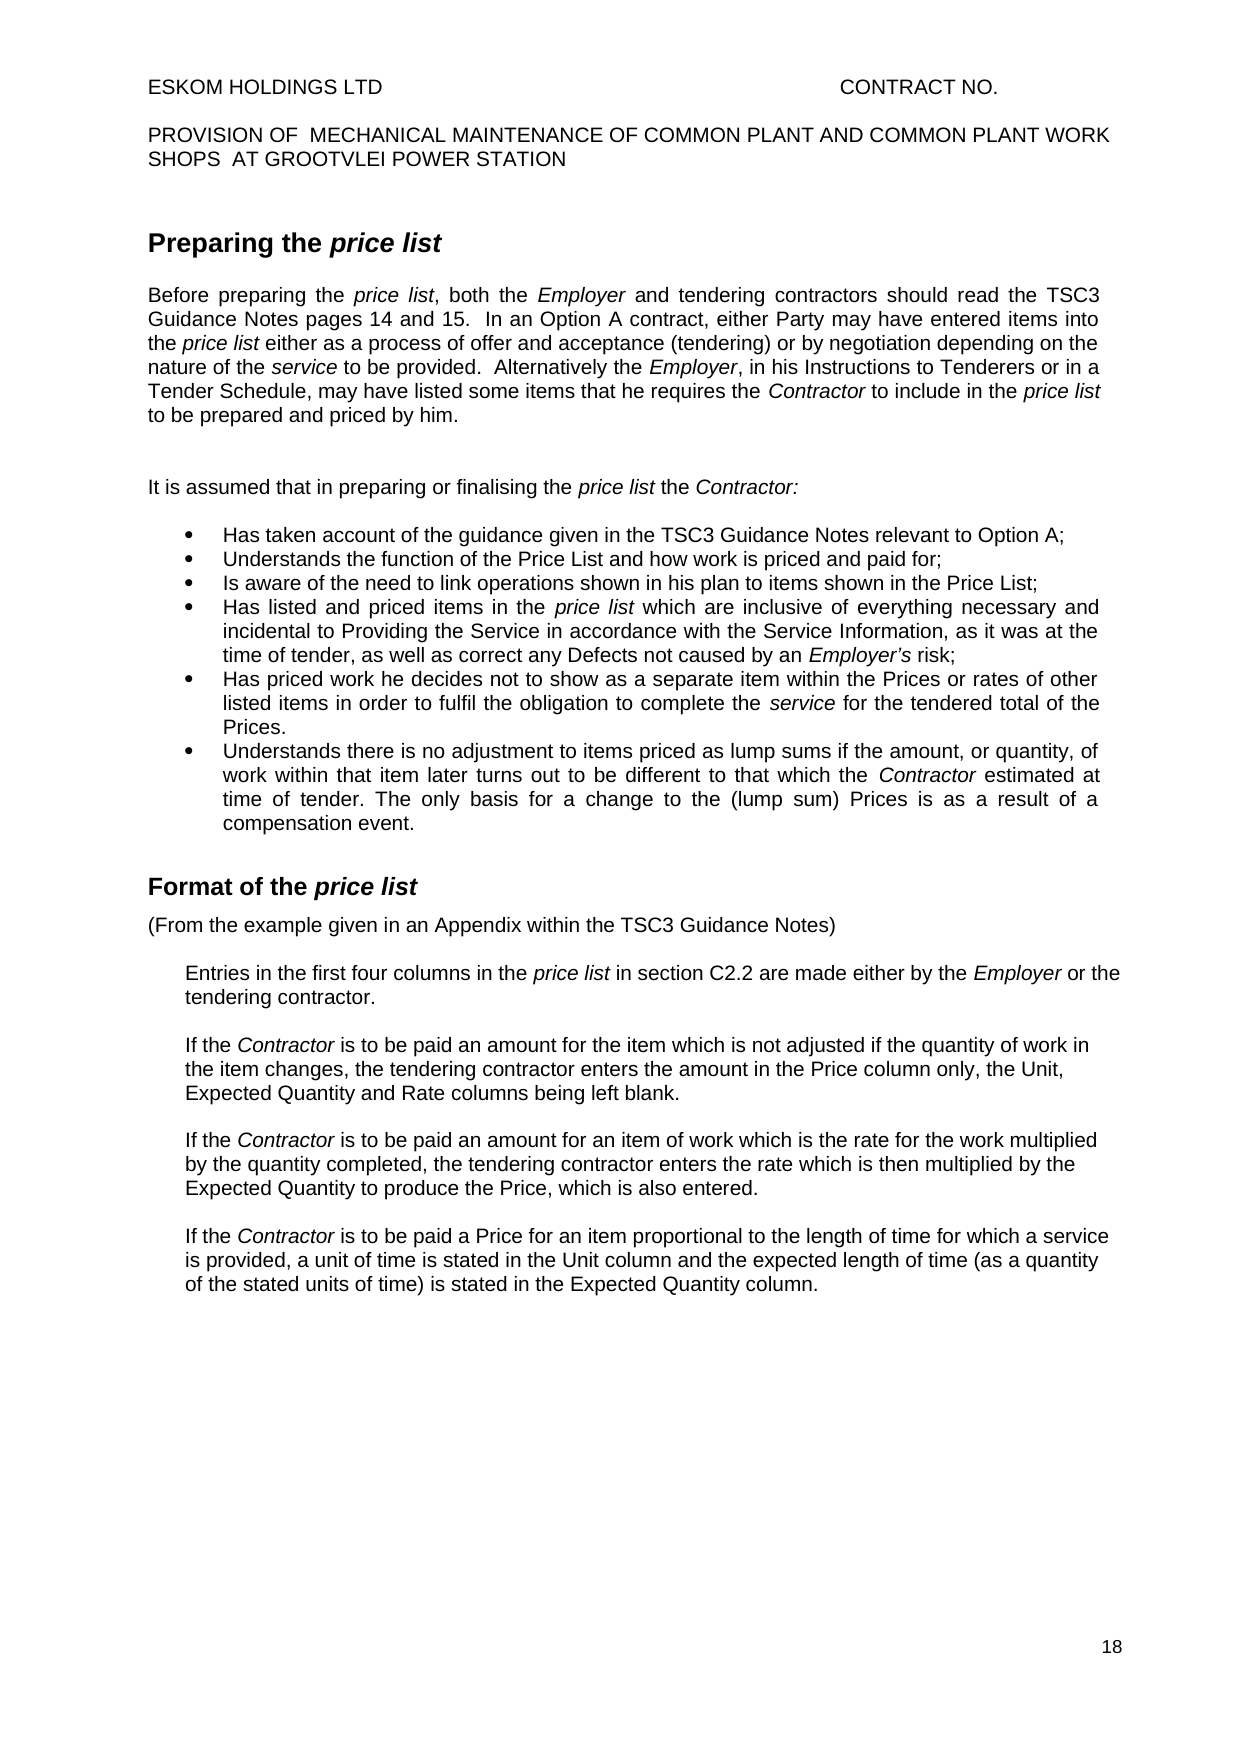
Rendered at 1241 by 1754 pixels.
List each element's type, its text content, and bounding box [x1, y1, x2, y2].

text Entries in the first four columns in the price list in section C2.2 are made either by the Employer or the tendering contractor. [185, 961, 1122, 1008]
list Has taken account of the guidance given in the TSC3 Guidance Notes relevant to Option A; [185, 523, 1100, 547]
text If the Contractor is to be paid an amount for an item of work which is the rate for the work multiplied by the quantity completed, the tendering contractor enters the rate which is then multiplied by the Expected Quantity to produce the Price, which is also entered. [185, 1128, 1122, 1200]
text (From the example given in an Appendix within the TSC3 Guidance Notes) [148, 913, 1122, 937]
list Understands the function of the Price List and how work is priced and paid for; [185, 547, 1100, 571]
text If the Contractor is to be paid a Price for an item proportional to the length of time for which a service is provided, a unit of time is stated in the Unit column and the expected length of time (as a quantity of the stated units of time) is stated in the Expected Quantity column. [185, 1224, 1122, 1296]
text If the Contractor is to be paid an amount for the item which is not adjusted if the quantity of work in the item changes, the tendering contractor enters the amount in the Price column only, the Unit, Expected Quantity and Rate columns being left blank. [185, 1032, 1122, 1104]
subtitle Preparing the price list [148, 227, 1122, 258]
list Has listed and priced items in the price list which are inclusive of everything necessary and incidental to Providing the Service in accordance with the Service Information, as it was at the time of tender, as well as correct any Defects not caused by an Employer’s risk; [185, 595, 1100, 667]
list Understands there is no adjustment to items priced as lump sums if the amount, or quantity, of work within that item later turns out to be different to that which the Contractor estimated at time of tender. The only basis for a change to the (lump sum) Prices is as a result of a compensation event. [185, 739, 1100, 835]
text It is assumed that in preparing or finalising the price list the Contractor: [148, 475, 1100, 499]
list Has priced work he decides not to show as a separate item within the Prices or rates of other listed items in order to fulfil the obligation to complete the service for the tendered total of the Prices. [185, 667, 1100, 739]
subtitle Format of the price list [148, 871, 1122, 900]
list Is aware of the need to link operations shown in his plan to items shown in the Price List; [185, 571, 1100, 595]
text Before preparing the price list, both the Employer and tendering contractors should read the TSC3 Guidance Notes pages 14 and 15. In an Option A contract, either Party may have entered items into the price list either as a process of offer and acceptance (tendering) or by negotiation depending on the nature of the service to be provided. Alternatively the Employer, in his Instructions to Tenderers or in a Tender Schedule, may have listed some items that he requires the Contractor to include in the price list to be prepared and priced by him. [148, 283, 1100, 427]
